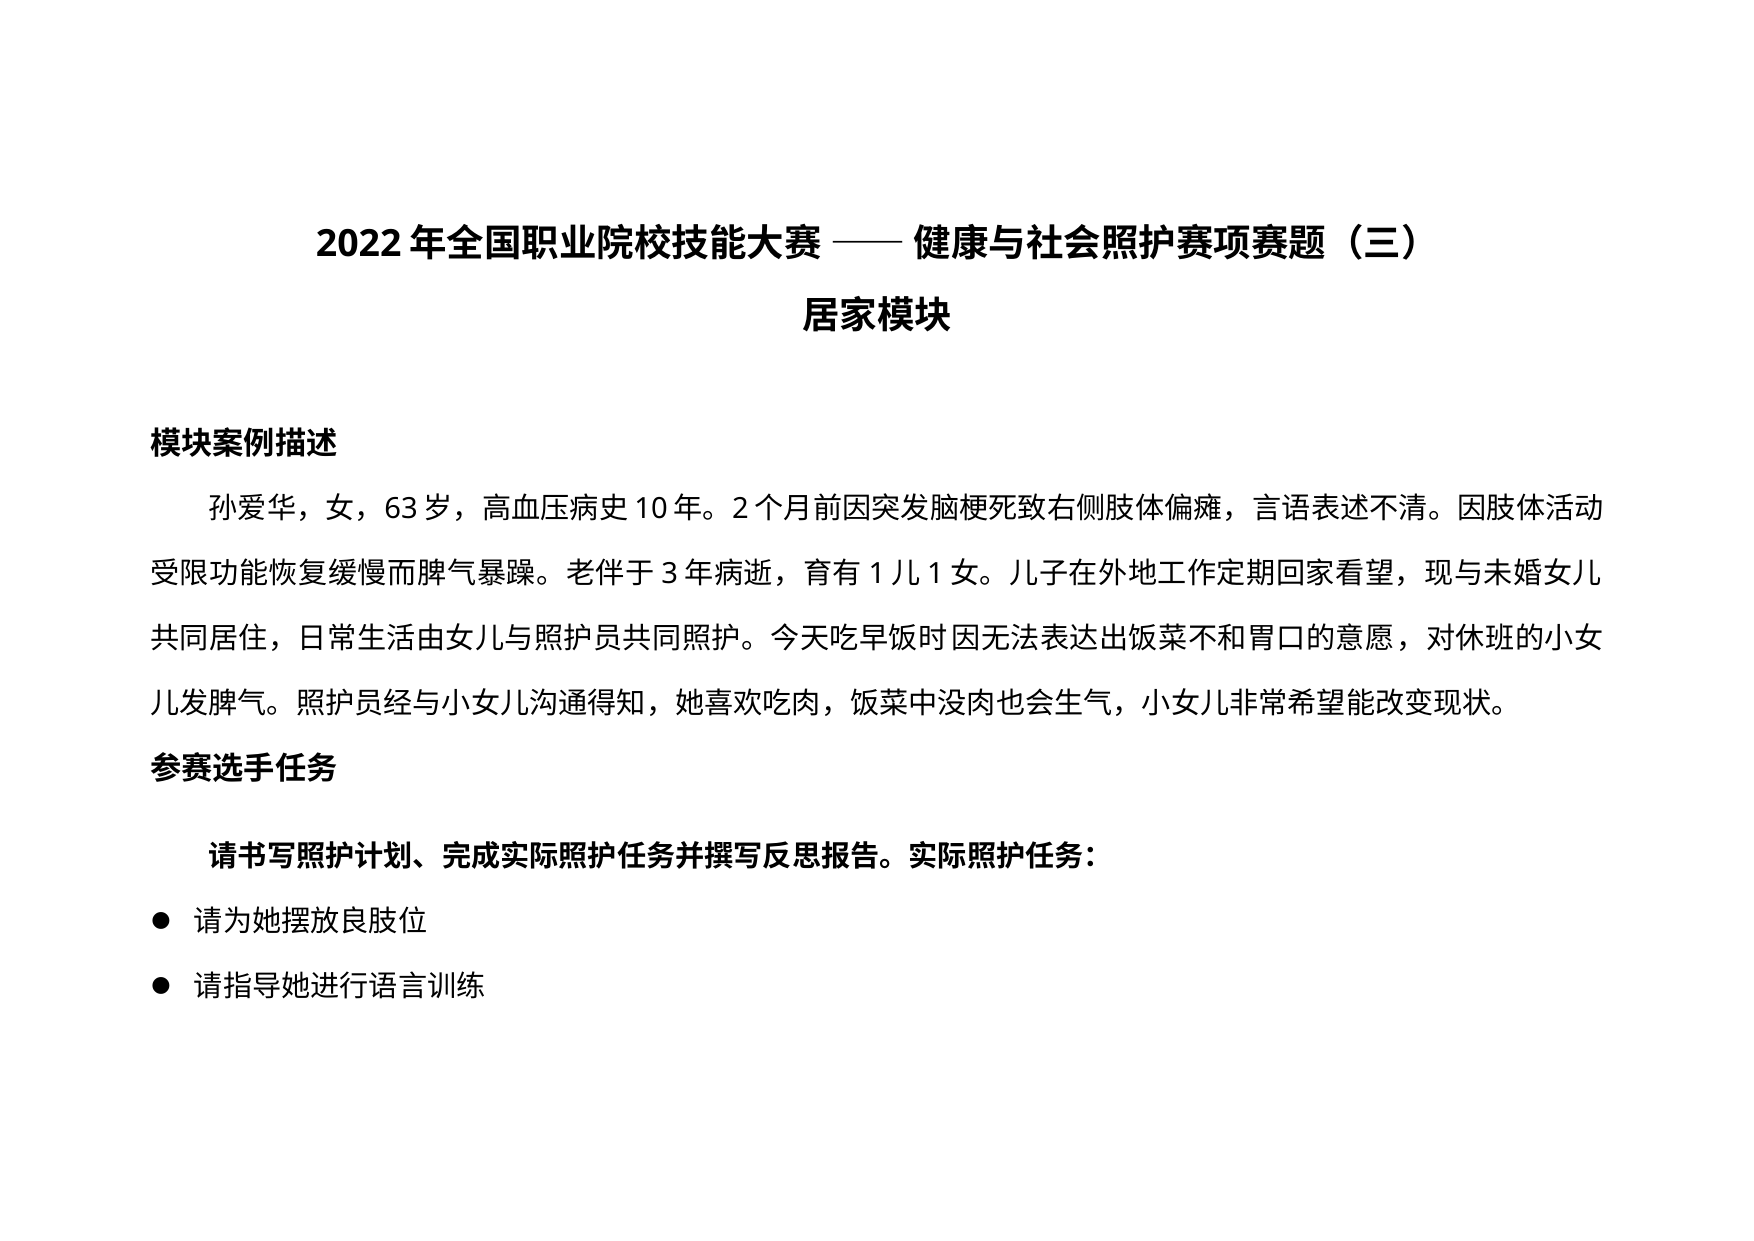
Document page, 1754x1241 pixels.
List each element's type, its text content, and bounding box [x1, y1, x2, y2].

text 参赛选手任务 [150, 733, 1604, 798]
text 模块案例描述 [150, 408, 1604, 473]
text 2022年全国职业院校技能大赛 —— 健康与社会照护赛项赛题（三） [150, 198, 1604, 271]
list 请为她摆放良肢位 [150, 886, 1604, 951]
list 请指导她进行语言训练 [150, 951, 1604, 1016]
text 居家模块 [150, 271, 1604, 343]
text 孙爱华，女，63岁，高血压病史10年。2个月前因突发脑梗死致右侧肢体偏瘫，言语表述不清。因肢体活动受限功能恢复缓慢而脾气暴躁。老伴于3年病逝，育有1儿1女。儿子在外地工作定期回家看望，现与未婚女儿共同居住，日常生活由女儿与照护员共同照护。今天吃早饭时因无法表达出饭菜不和胃口的意愿，对休班的小女儿发脾气。照护员经与小女儿沟通得知，她喜欢吃肉，饭菜中没肉也会生气，小女儿非常希望能改变现状。 [150, 473, 1604, 733]
text 请书写照护计划、完成实际照护任务并撰写反思报告。实际照护任务： [150, 821, 1604, 886]
